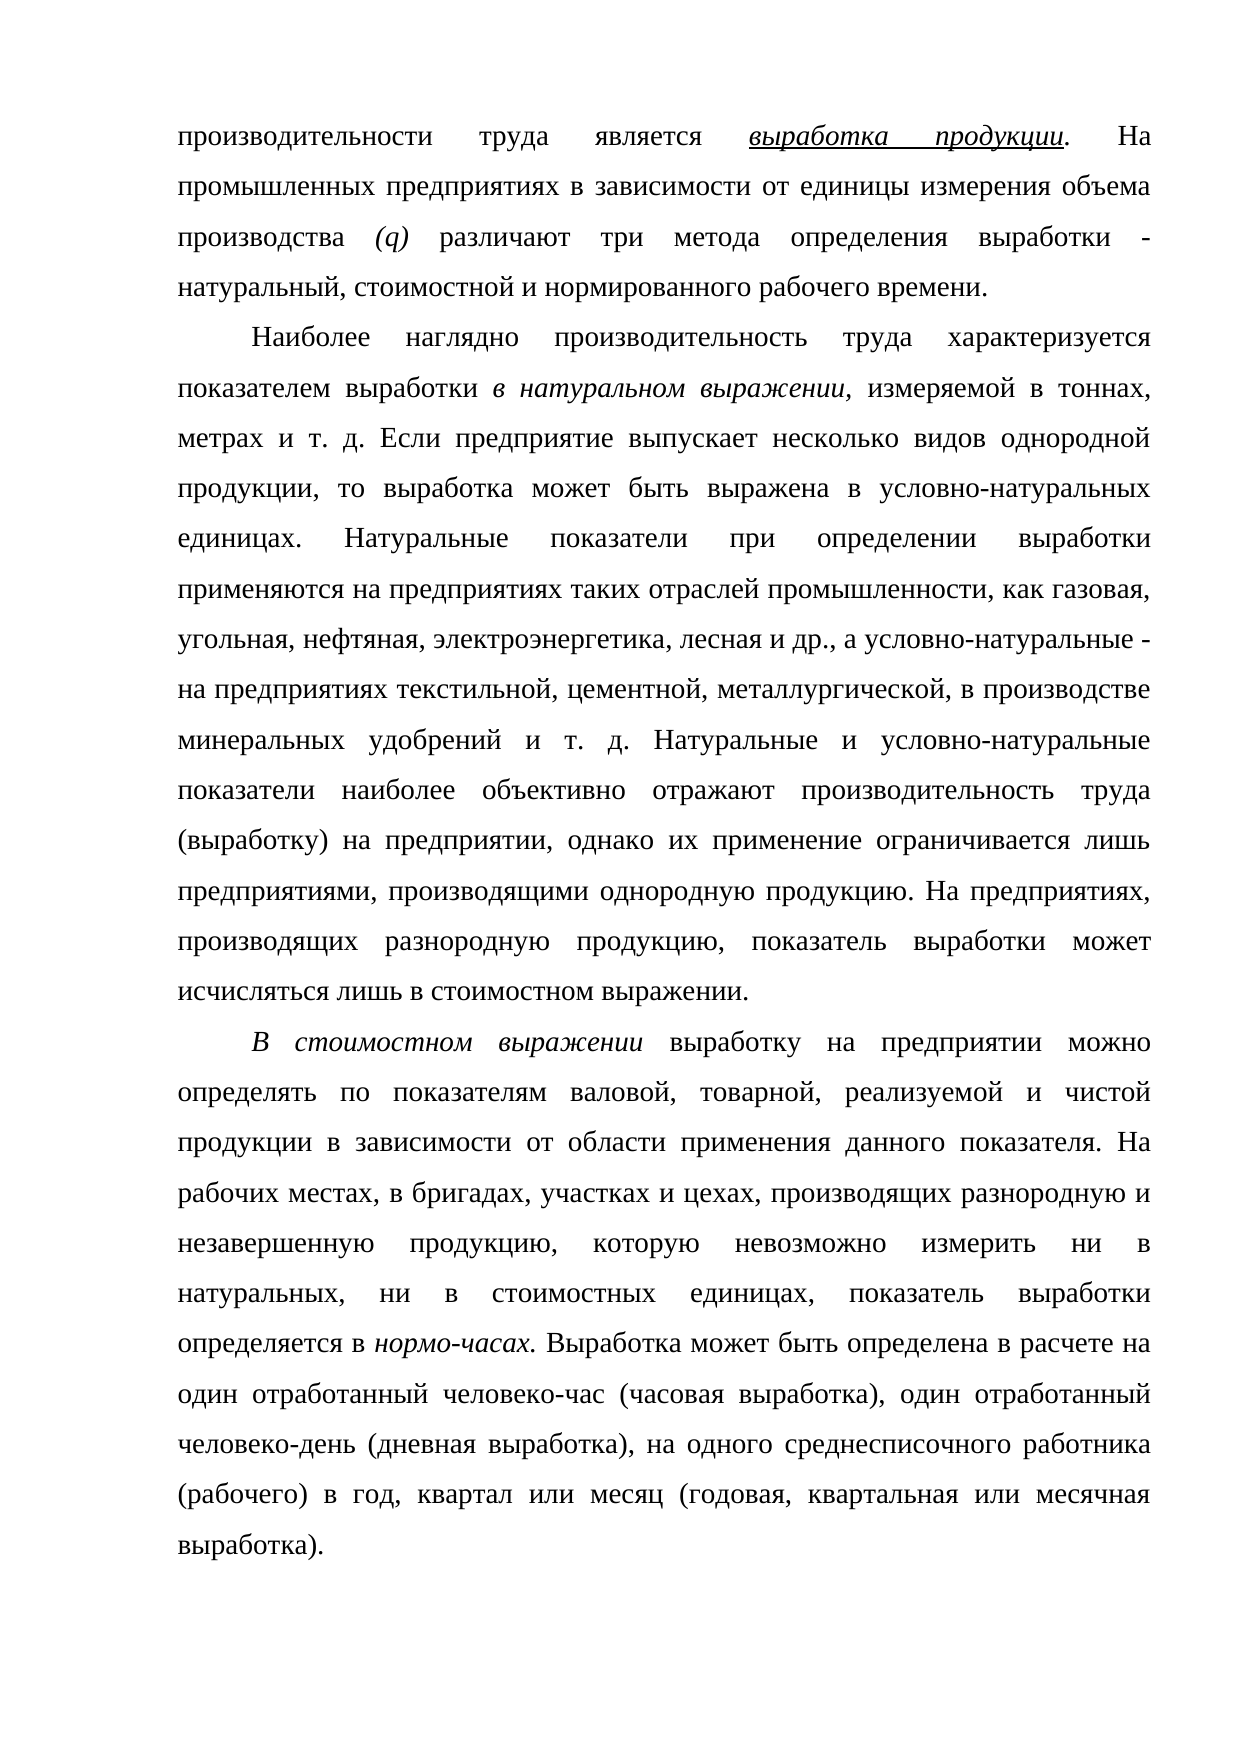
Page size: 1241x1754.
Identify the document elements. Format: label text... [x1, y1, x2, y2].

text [177, 118, 1152, 303]
text Наиболее наглядно производительность труда характеризуется показателем выработки в натуральном выражении, измеряемой в тоннах, метрах и т. д. Если предприятие выпускает несколько видов однородной продукции, то выработка может быть выражена в условно-натуральных единицах. Натуральные показатели при определении выработки применяются на предприятиях таких отраслей промышленности, как газовая, угольная, нефтяная, электроэнергетика, лесная и др., а условно-натуральные - на предприятиях текстильной, цементной, металлургической, в производстве минеральных удобрений и т. д. Натуральные и условно-натуральные показатели наиболее объективно отражают производительность труда (выработку) на предприятии, однако их применение ограничивается лишь предприятиями, производящими однородную продукцию. На предприятиях, производящих разнородную продукцию, показатель выработки может исчисляться лишь в стоимостном выражении. [177, 319, 1152, 1007]
text В стоимостном выражении выработку на предприятии можно определять по показателям валовой, товарной, реализуемой и чистой продукции в зависимости от области применения данного показателя. На рабочих местах, в бригадах, участках и цехах, производящих разнородную и незавершенную продукцию, которую невозможно измерить ни в натуральных, ни в стоимостных единицах, показатель выработки определяется в нормо-часах. Выработка может быть определена в расчете на один отработанный человеко-час (часовая выработка), один отработанный человеко-день (дневная выработка), на одного среднесписочного работника (рабочего) в год, квартал или месяц (годовая, квартальная или месячная выработка). [177, 1024, 1152, 1560]
